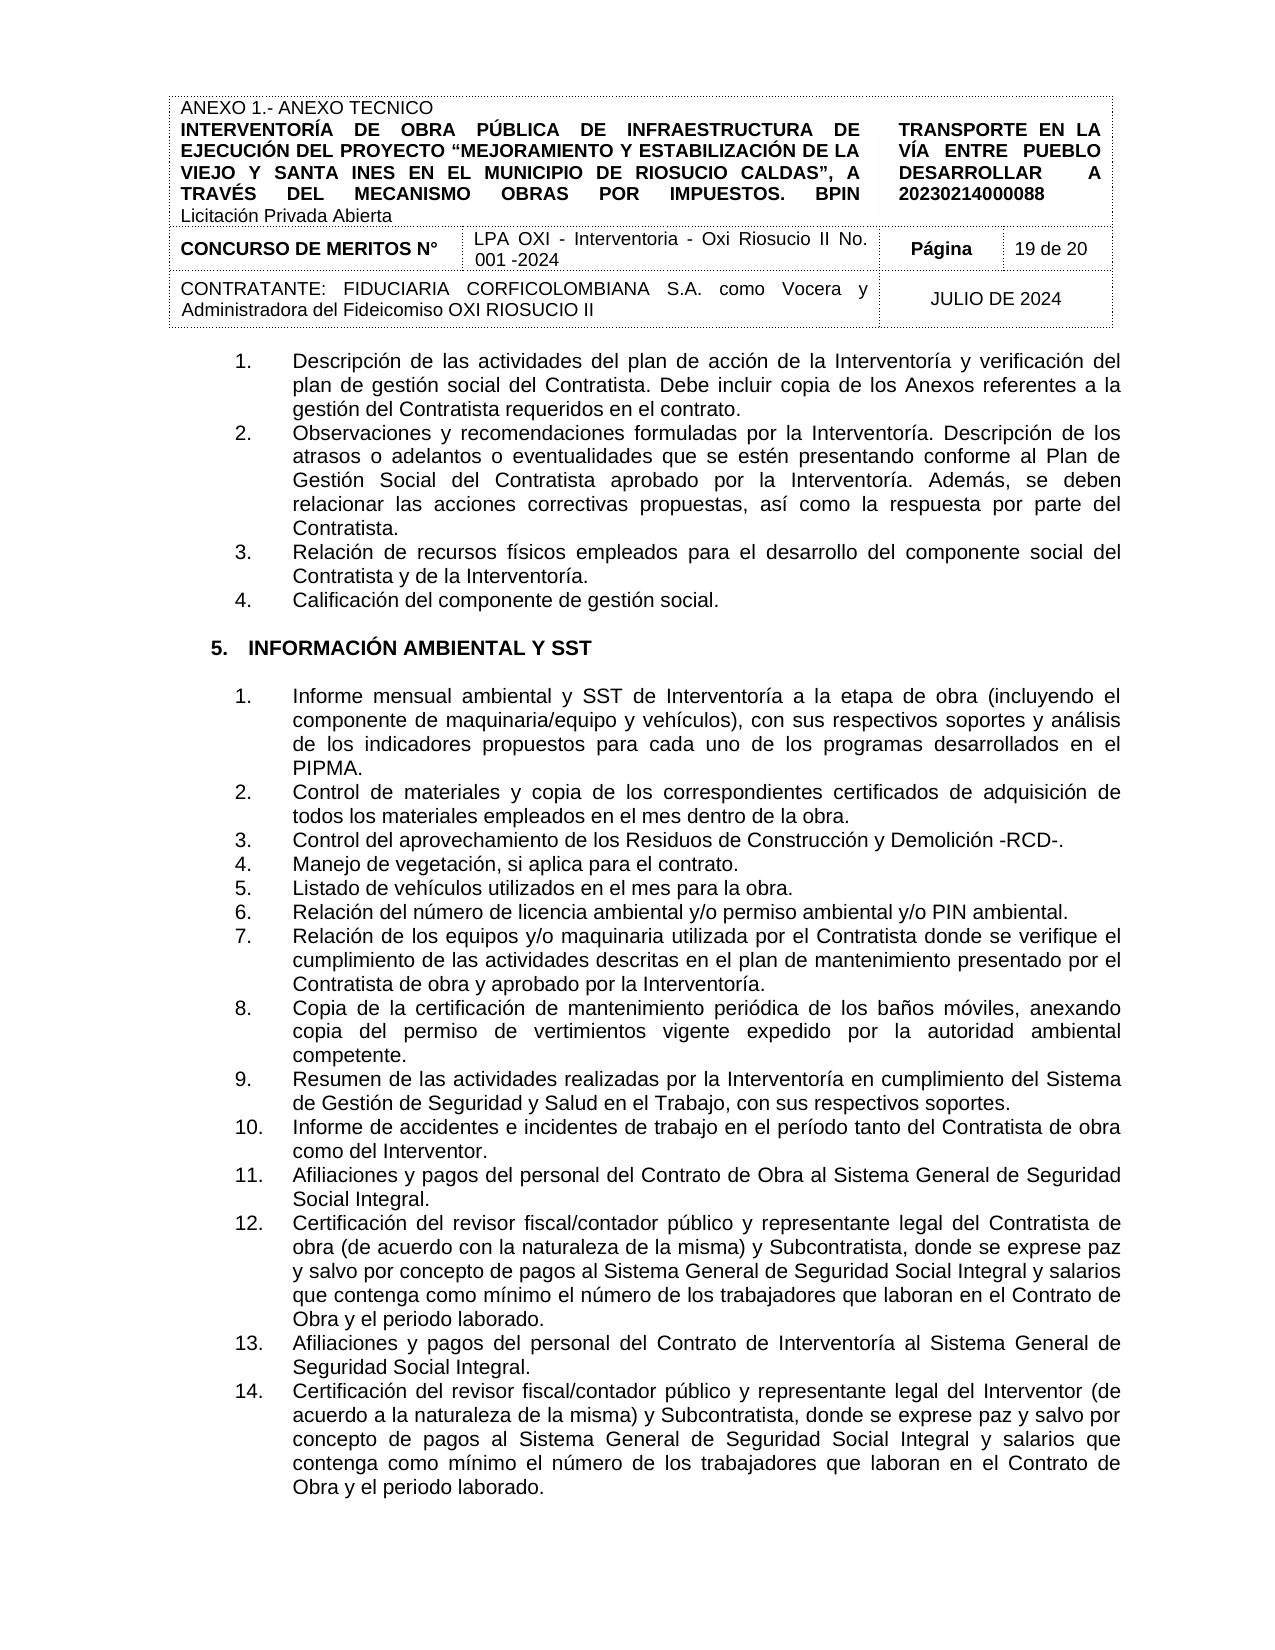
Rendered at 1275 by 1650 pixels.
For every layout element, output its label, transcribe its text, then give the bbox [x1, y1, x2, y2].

list Resumen de las actividades realizadas por la Interventoría en cumplimiento del Sistema de Gestión de Seguridad y Salud en el Trabajo, con sus respectivos soportes. [234, 1067, 1122, 1115]
list Informe mensual ambiental y SST de Interventoría a la etapa de obra (incluyendo el componente de maquinaria/equipo y vehículos), con sus respectivos soportes y análisis de los indicadores propuestos para cada uno de los programas desarrollados en el PIPMA. [234, 684, 1122, 780]
list Listado de vehículos utilizados en el mes para la obra. [234, 876, 1122, 899]
list Afiliaciones y pagos del personal del Contrato de Obra al Sistema General de Seguridad Social Integral. [234, 1163, 1122, 1211]
list Afiliaciones y pagos del personal del Contrato de Interventoría al Sistema General de Seguridad Social Integral. [234, 1331, 1122, 1379]
list Relación de recursos físicos empleados para el desarrollo del componente social del Contratista y de la Interventoría. [234, 540, 1122, 588]
list INFORMACIÓN AMBIENTAL Y SST [211, 636, 1122, 660]
list Control de materiales y copia de los correspondientes certificados de adquisición de todos los materiales empleados en el mes dentro de la obra. [234, 780, 1122, 828]
list Descripción de las actividades del plan de acción de la Interventoría y verificación del plan de gestión social del Contratista. Debe incluir copia de los Anexos referentes a la gestión del Contratista requeridos en el contrato. [234, 348, 1122, 420]
list Certificación del revisor fiscal/contador público y representante legal del Interventor (de acuerdo a la naturaleza de la misma) y Subcontratista, donde se exprese paz y salvo por concepto de pagos al Sistema General de Seguridad Social Integral y salarios que contenga como mínimo el número de los trabajadores que laboran en el Contrato de Obra y el periodo laborado. [234, 1379, 1122, 1498]
list Control del aprovechamiento de los Residuos de Construcción y Demolición -RCD-. [234, 828, 1122, 852]
list Relación de los equipos y/o maquinaria utilizada por el Contratista donde se verifique el cumplimiento de las actividades descritas en el plan de mantenimiento presentado por el Contratista de obra y aprobado por la Interventoría. [234, 923, 1122, 995]
list Calificación del componente de gestión social. [234, 588, 1122, 612]
list Informe de accidentes e incidentes de trabajo en el período tanto del Contratista de obra como del Interventor. [234, 1115, 1122, 1163]
list Relación del número de licencia ambiental y/o permiso ambiental y/o PIN ambiental. [234, 899, 1122, 923]
list Manejo de vegetación, si aplica para el contrato. [234, 852, 1122, 876]
list Certificación del revisor fiscal/contador público y representante legal del Contratista de obra (de acuerdo con la naturaleza de la misma) y Subcontratista, donde se exprese paz y salvo por concepto de pagos al Sistema General de Seguridad Social Integral y salarios que contenga como mínimo el número de los trabajadores que laboran en el Contrato de Obra y el periodo laborado. [234, 1211, 1122, 1331]
list Copia de la certificación de mantenimiento periódica de los baños móviles, anexando copia del permiso de vertimientos vigente expedido por la autoridad ambiental competente. [234, 995, 1122, 1067]
list Observaciones y recomendaciones formuladas por la Interventoría. Descripción de los atrasos o adelantos o eventualidades que se estén presentando conforme al Plan de Gestión Social del Contratista aprobado por la Interventoría. Además, se deben relacionar las acciones correctivas propuestas, así como la respuesta por parte del Contratista. [234, 420, 1122, 540]
